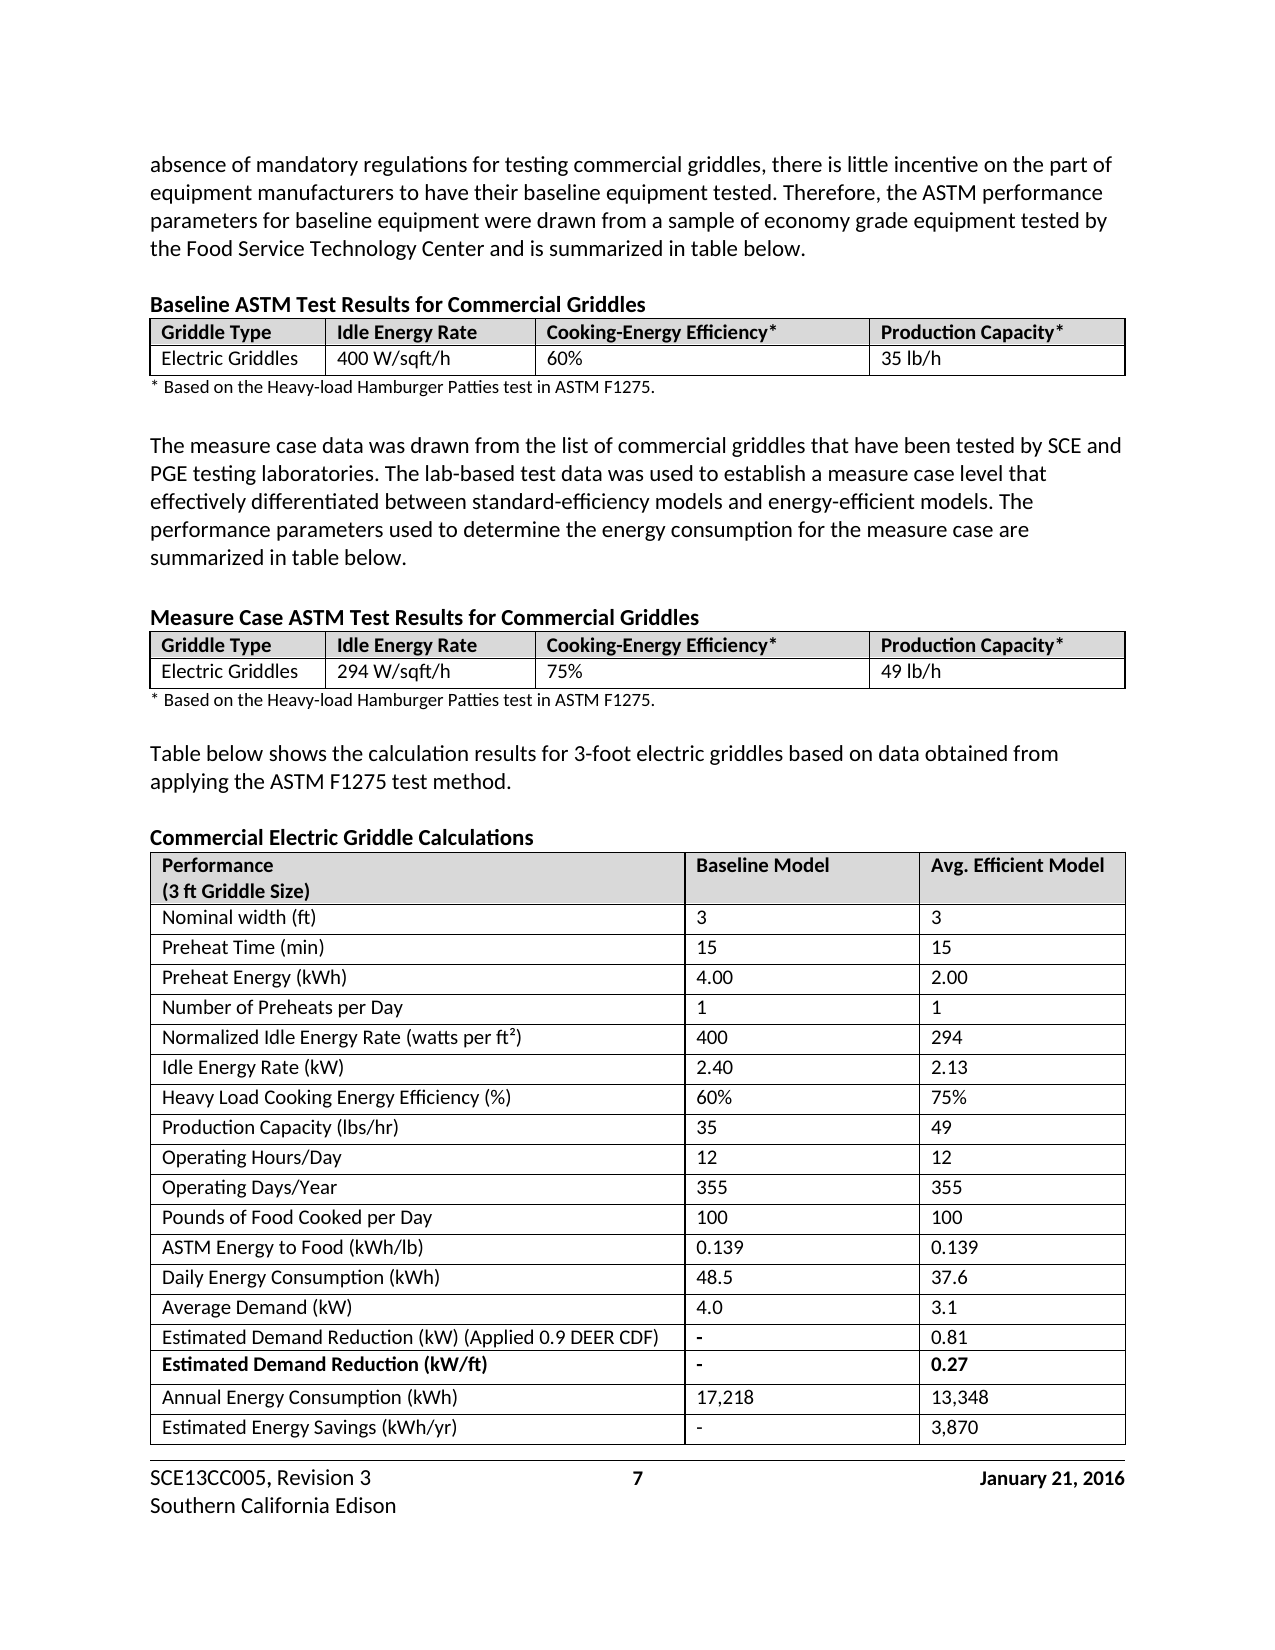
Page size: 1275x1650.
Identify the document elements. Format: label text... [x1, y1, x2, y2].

table_cell 0.27 [920, 1351, 1125, 1383]
table_cell 1 [920, 995, 1125, 1023]
table_cell 15 [920, 935, 1125, 963]
table_cell Estimated Demand Reduction (kW/ft) [151, 1351, 684, 1383]
table_cell Nominal width (ft) [151, 905, 684, 933]
table_cell 60% [686, 1085, 919, 1113]
table_cell 4.0 [686, 1295, 919, 1323]
table_cell Production Capacity (lbs/hr) [151, 1115, 684, 1143]
table_cell ASTM Energy to Food (kWh/lb) [151, 1235, 684, 1263]
table_cell 12 [686, 1145, 919, 1173]
table_cell 4.00 [686, 965, 919, 993]
table_cell Preheat Energy (kWh) [151, 965, 684, 993]
table_header Idle Energy Rate [326, 319, 535, 344]
table_cell Idle Energy Rate (kW) [151, 1055, 684, 1083]
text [150, 150, 1125, 262]
table_cell Operating Hours/Day [151, 1145, 684, 1173]
table_cell Number of Preheats per Day [151, 995, 684, 1023]
table_cell 37.6 [920, 1265, 1125, 1293]
table_header Cooking-Energy Efficiency* [536, 632, 869, 657]
table_cell Daily Energy Consumption (kWh) [151, 1265, 684, 1293]
text * Based on the Heavy-load Hamburger Patties test in ASTM F1275. [150, 689, 1125, 711]
table_cell 1 [686, 995, 919, 1023]
table_cell 100 [686, 1205, 919, 1233]
table_cell 35 lb/h [870, 346, 1124, 374]
text Measure Case ASTM Test Results for Commercial Griddles [150, 603, 1125, 631]
table_cell 3 [686, 905, 919, 933]
table_cell Annual Energy Consumption (kWh) [151, 1385, 684, 1413]
table_header Baseline Model [686, 853, 919, 903]
text The measure case data was drawn from the list of commercial griddles that have been tested by SCE and PGE testing laboratories. The lab-based test data was used to establish a measure case level that effectively differentiated between standard-efficiency models and energy-efficient models. The performance parameters used to determine the energy consumption for the measure case are summarized in table below. [150, 431, 1125, 571]
table_cell 2.40 [686, 1055, 919, 1083]
table_cell 13,348 [920, 1385, 1125, 1413]
table_cell 0.139 [686, 1235, 919, 1263]
table_cell 2.13 [920, 1055, 1125, 1083]
table_cell Estimated Energy Savings (kWh/yr) [151, 1415, 684, 1443]
table_cell 3,870 [920, 1415, 1125, 1443]
table_cell 294 [920, 1025, 1125, 1053]
table_cell Normalized Idle Energy Rate (watts per ft²) [151, 1025, 684, 1053]
table_cell 12 [920, 1145, 1125, 1173]
table_cell 0.139 [920, 1235, 1125, 1263]
table_cell 60% [536, 346, 869, 374]
table_cell 75% [536, 659, 869, 687]
table_cell - [686, 1351, 919, 1383]
text * Based on the Heavy-load Hamburger Patties test in ASTM F1275. [150, 376, 1125, 398]
table_cell 49 [920, 1115, 1125, 1143]
table_cell 355 [920, 1175, 1125, 1203]
table_cell 294 W/sqft/h [326, 659, 535, 687]
table_cell 48.5 [686, 1265, 919, 1293]
table_cell 3 [920, 905, 1125, 933]
table_header Griddle Type [151, 319, 325, 344]
table_cell Operating Days/Year [151, 1175, 684, 1203]
table_header Idle Energy Rate [326, 632, 535, 657]
table_cell 100 [920, 1205, 1125, 1233]
table_cell Electric Griddles [151, 346, 325, 374]
table_cell 2.00 [920, 965, 1125, 993]
table_header Avg. Efficient Model [920, 853, 1125, 903]
text Baseline ASTM Test Results for Commercial Griddles [150, 290, 1125, 318]
table_cell 400 W/sqft/h [326, 346, 535, 374]
text Table below shows the calculation results for 3-foot electric griddles based on data obtained from applying the ASTM F1275 test method. [150, 739, 1125, 796]
table_header Cooking-Energy Efficiency* [536, 319, 869, 344]
table_cell 49 lb/h [870, 659, 1124, 687]
table_cell 400 [686, 1025, 919, 1053]
table_header Production Capacity* [870, 319, 1124, 344]
table_header Performance (3 ft Griddle Size) [151, 853, 684, 903]
table_cell Estimated Demand Reduction (kW) (Applied 0.9 DEER CDF) [151, 1325, 684, 1350]
table_cell Average Demand (kW) [151, 1295, 684, 1323]
table_header Griddle Type [151, 632, 325, 657]
text Commercial Electric Griddle Calculations [150, 823, 1125, 852]
table_cell Heavy Load Cooking Energy Efficiency (%) [151, 1085, 684, 1113]
table_cell - [686, 1325, 919, 1350]
table_cell 75% [920, 1085, 1125, 1113]
table_cell Pounds of Food Cooked per Day [151, 1205, 684, 1233]
table_cell 17,218 [686, 1385, 919, 1413]
table_cell 15 [686, 935, 919, 963]
table_cell Preheat Time (min) [151, 935, 684, 963]
table_cell 3.1 [920, 1295, 1125, 1323]
table_cell Electric Griddles [151, 659, 325, 687]
table_cell 35 [686, 1115, 919, 1143]
table_cell 355 [686, 1175, 919, 1203]
table_cell - [686, 1415, 919, 1443]
table_header Production Capacity* [870, 632, 1124, 657]
table_cell 0.81 [920, 1325, 1125, 1350]
